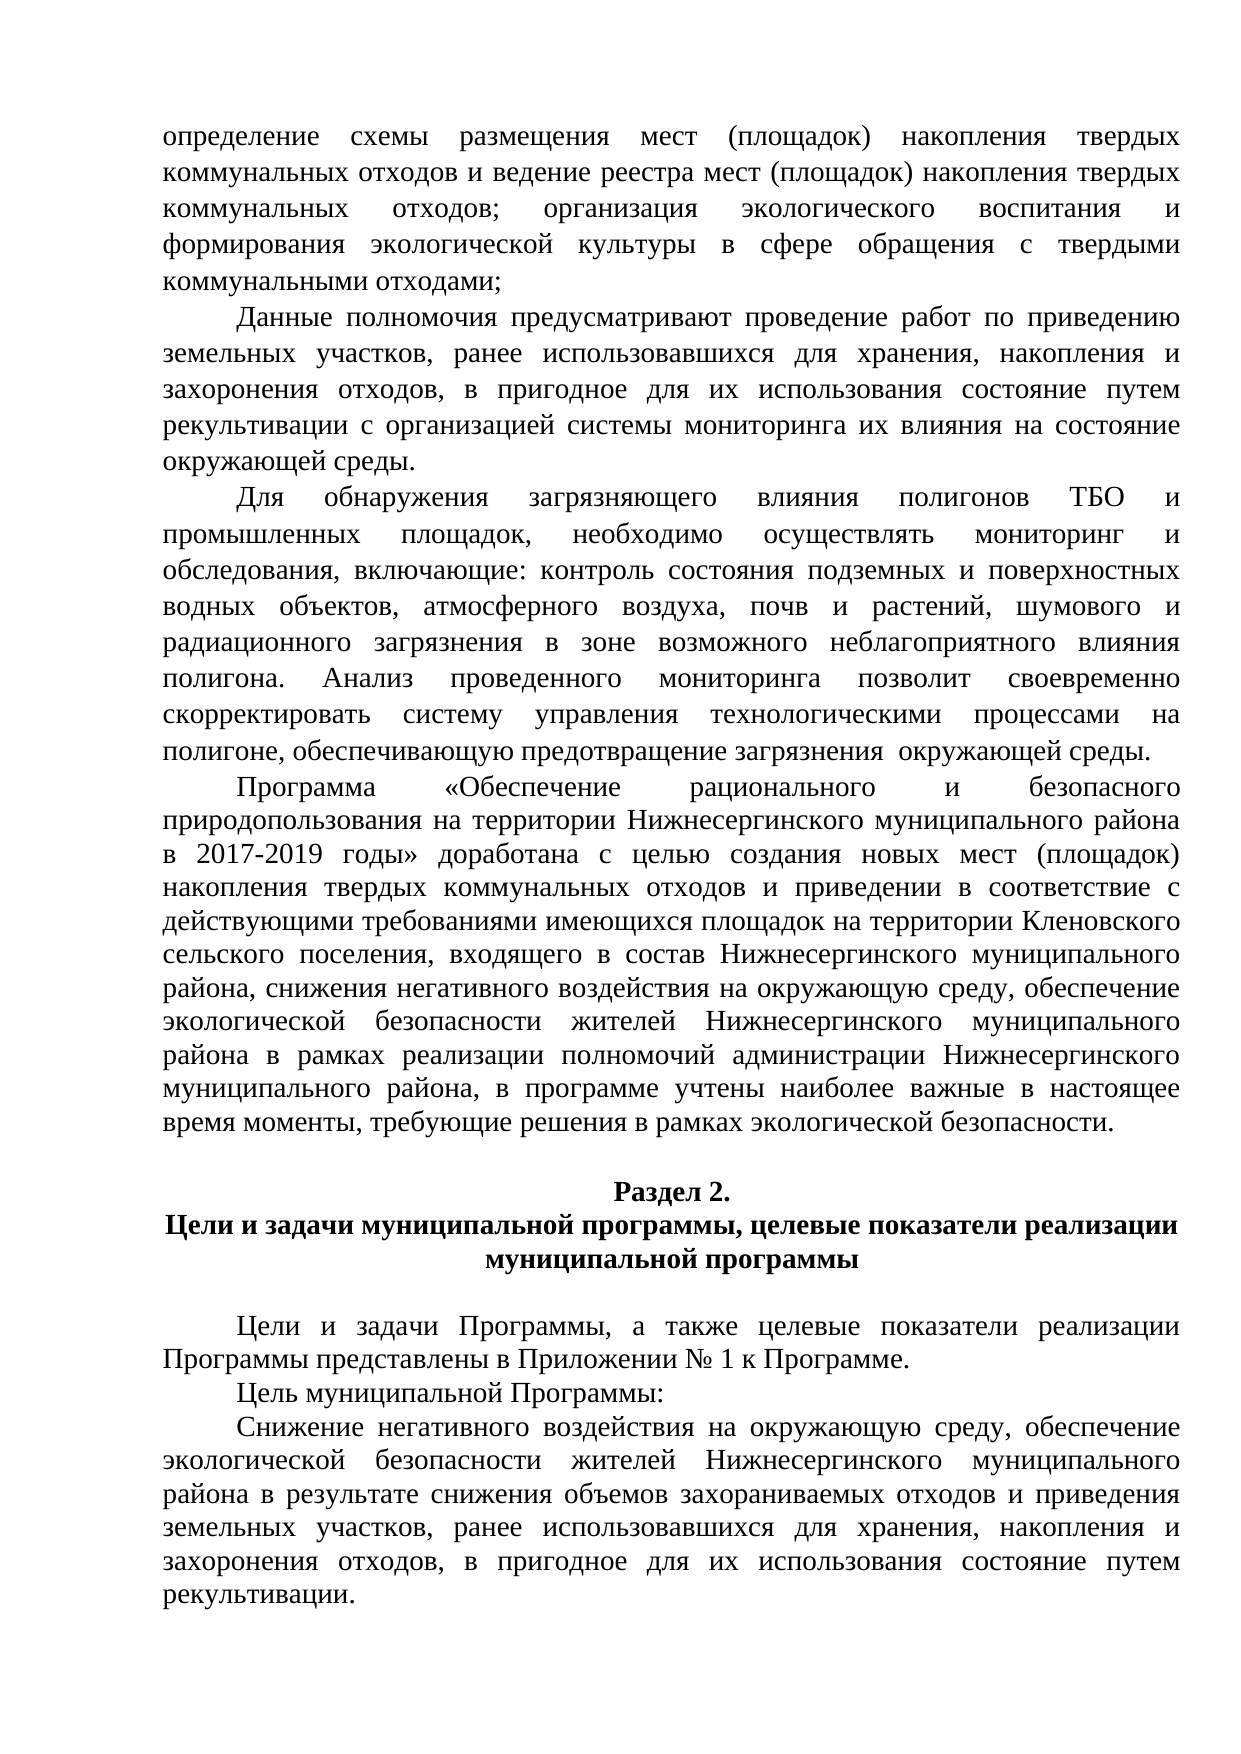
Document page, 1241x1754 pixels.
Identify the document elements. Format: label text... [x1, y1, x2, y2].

text Данные полномочия предусматривают проведение работ по приведению земельных участков, ранее использовавшихся для хранения, накопления и захоронения отходов, в пригодное для их использования состояние путем рекультивации с организацией системы мониторинга их влияния на состояние окружающей среды. [162, 299, 1181, 477]
text Программа «Обеспечение рационального и безопасного природопользования на территории Нижнесергинского муниципального района в 2017-2019 годы» доработана с целью создания новых мест (площадок) накопления твердых коммунальных отходов и приведении в соответствие с действующими требованиями имеющихся площадок на территории Кленовского сельского поселения, входящего в состав Нижнесергинского муниципального района, снижения негативного воздействия на окружающую среду, обеспечение экологической безопасности жителей Нижнесергинского муниципального района в рамках реализации полномочий администрации Нижнесергинского муниципального района, в программе учтены наиболее важные в настоящее время моменты, требующие решения в рамках экологической безопасности. [162, 769, 1181, 1138]
text Для обнаружения загрязняющего влияния полигонов ТБО и промышленных площадок, необходимо осуществлять мониторинг и обследования, включающие: контроль состояния подземных и поверхностных водных объектов, атмосферного воздуха, почв и растений, шумового и радиационного загрязнения в зоне возможного неблагоприятного влияния полигона. Анализ проведенного мониторинга позволит своевременно скорректировать систему управления технологическими процессами на полигоне, обеспечивающую предотвращение загрязнения окружающей среды. [162, 479, 1181, 766]
text Снижение негативного воздействия на окружающую среду, обеспечение экологической безопасности жителей Нижнесергинского муниципального района в результате снижения объемов захораниваемых отходов и приведения земельных участков, ранее использовавшихся для хранения, накопления и захоронения отходов, в пригодное для их использования состояние путем рекультивации. [162, 1409, 1181, 1610]
text Цель муниципальной Программы: [162, 1375, 1181, 1409]
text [162, 118, 1181, 296]
text Цели и задачи муниципальной программы, целевые показатели реализации муниципальной программы [162, 1207, 1181, 1274]
text Раздел 2. [162, 1174, 1181, 1207]
text Цели и задачи Программы, а также целевые показатели реализации Программы представлены в Приложении № 1 к Программе. [162, 1308, 1181, 1375]
